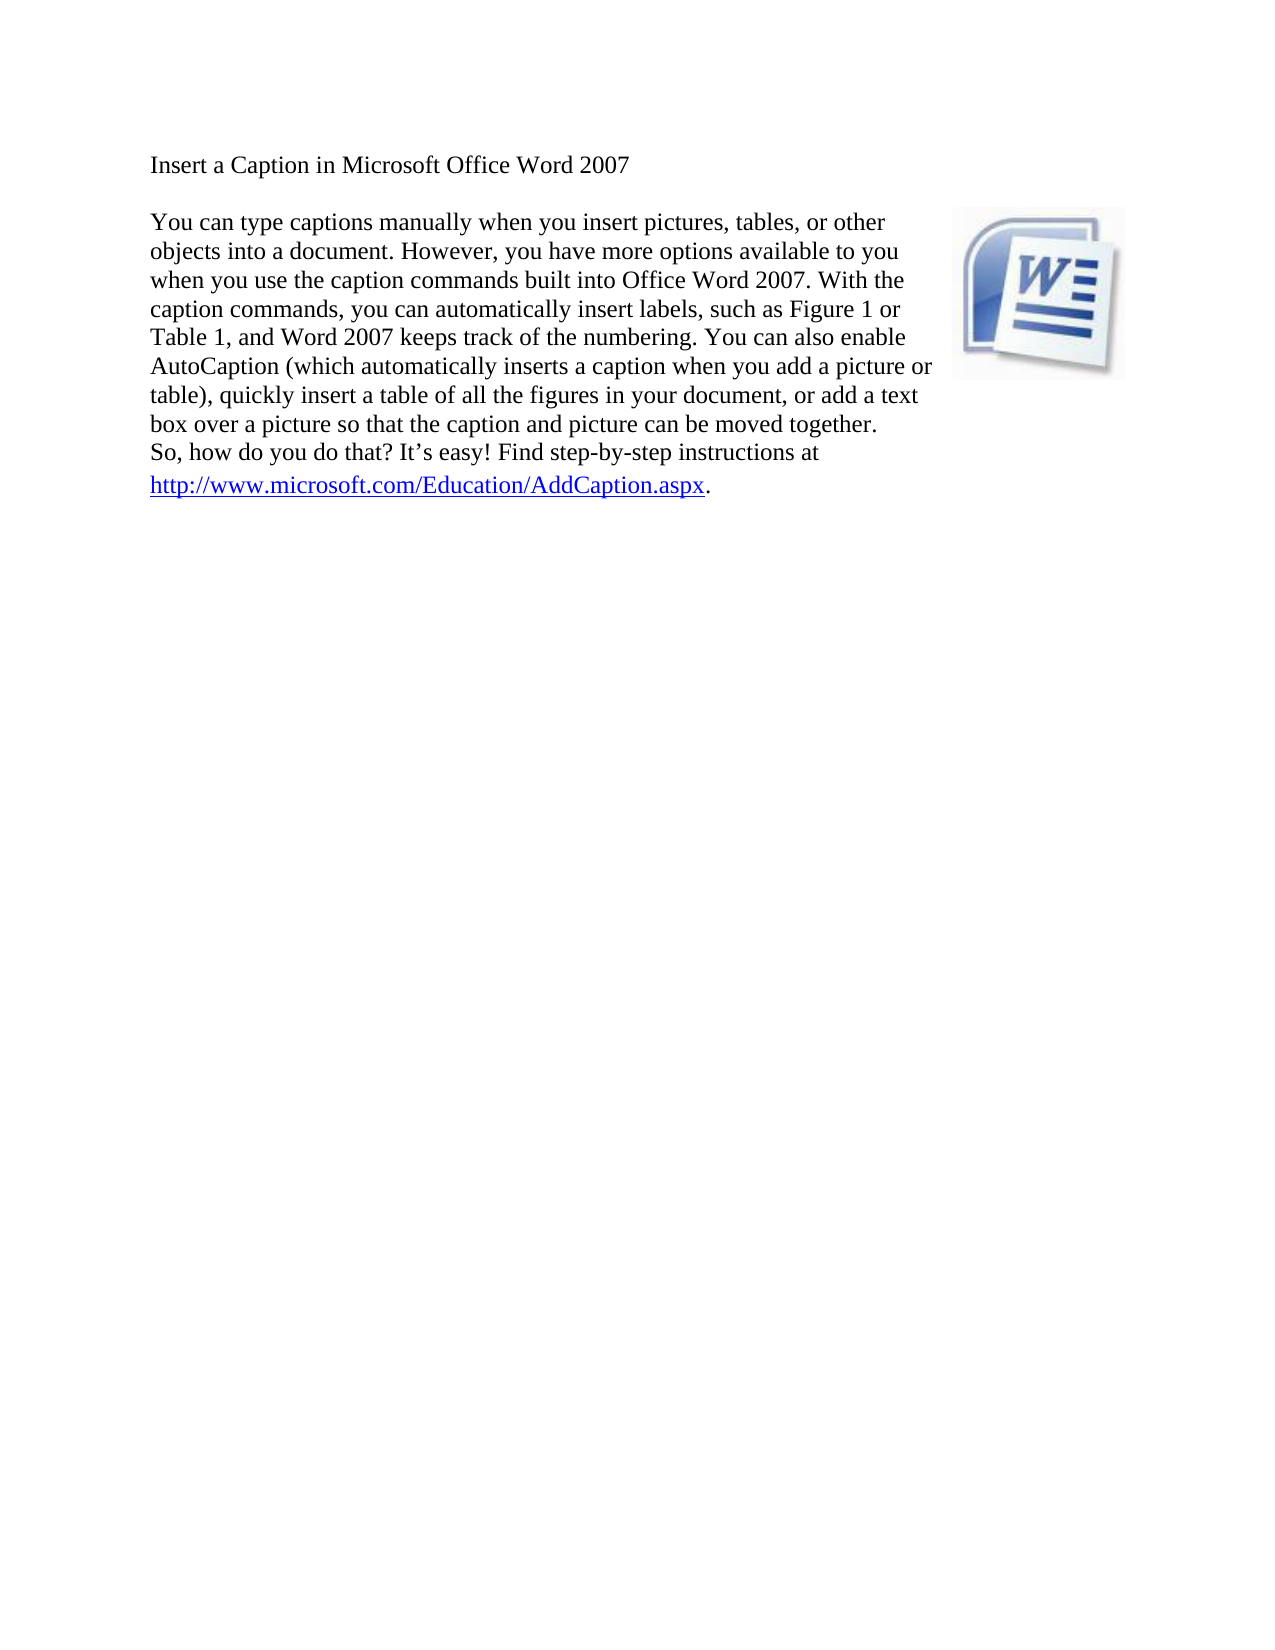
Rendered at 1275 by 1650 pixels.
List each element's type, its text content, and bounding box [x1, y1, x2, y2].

picture [951, 207, 1125, 380]
text So, how do you do that? It’s easy! Find step-by-step instructions at http://www.microsoft.com/Education/AddCaption.aspx. [150, 437, 1125, 499]
text Insert a Caption in Microsoft Office Word 2007 [150, 150, 1125, 179]
text You can type captions manually when you insert pictures, tables, or other objects into a document. However, you have more options available to you when you use the caption commands built into Office Word 2007. With the caption commands, you can automatically insert labels, such as Figure 1 or Table 1, and Word 2007 keeps track of the numbering. You can also enable AutoCaption (which automatically inserts a caption when you add a picture or table), quickly insert a table of all the figures in your document, or add a text box over a picture so that the caption and picture can be moved together. [150, 207, 1125, 437]
